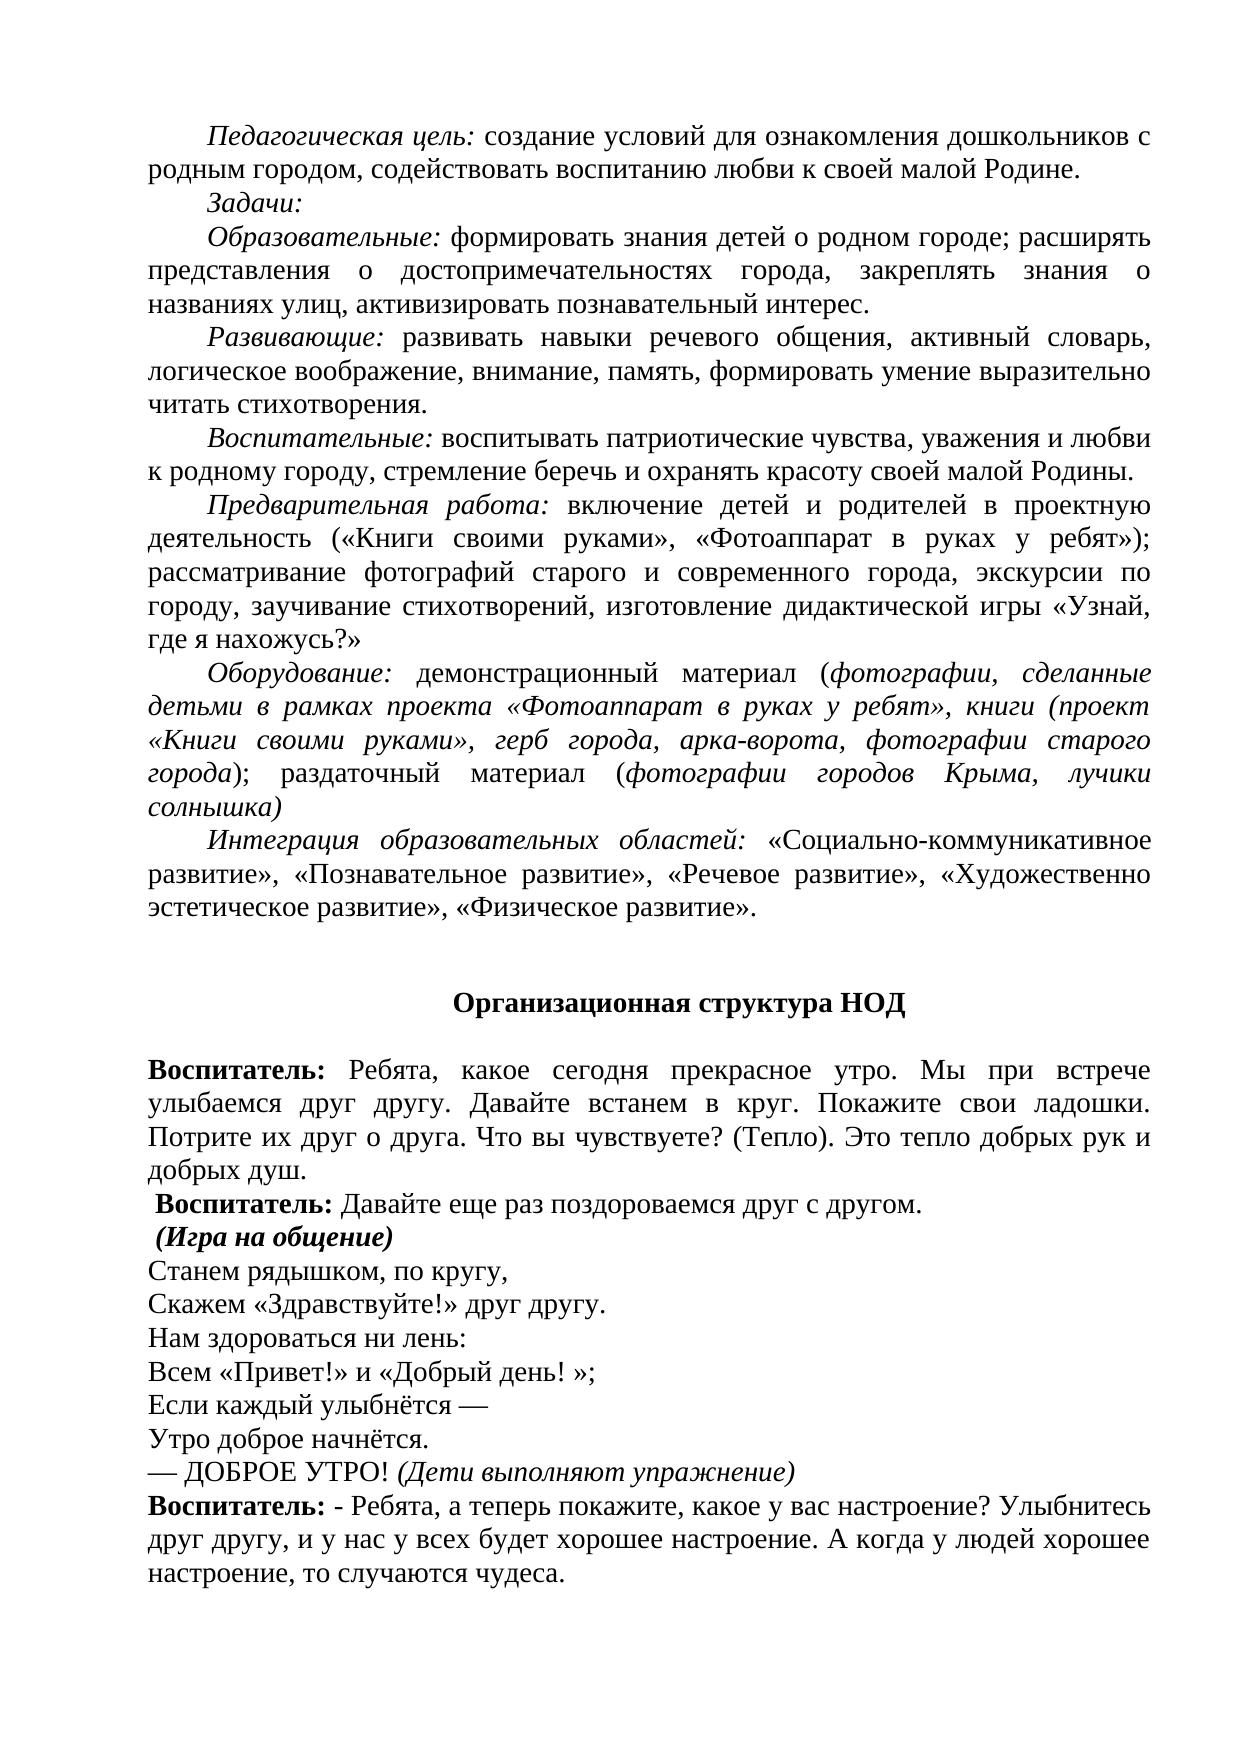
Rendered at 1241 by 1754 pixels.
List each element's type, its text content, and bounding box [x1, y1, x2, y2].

text Утро доброе начнётся. [148, 1421, 1152, 1454]
text Воспитатель: Ребята, какое сегодня прекрасное утро. Мы при встрече улыбаемся друг другу. Давайте встанем в круг. Покажите свои ладошки. Потрите их друг о друга. Что вы чувствуете? (Тепло). Это тепло добрых рук и добрых душ. [148, 1052, 1152, 1186]
text Педагогическая цель: создание условий для ознакомления дошкольников с родным городом, содействовать воспитанию любви к своей малой Родине. [148, 118, 1152, 185]
text Если каждый улыбнётся — [148, 1387, 1152, 1421]
text Всем «Привет!» и «Добрый день! »; [148, 1354, 1152, 1387]
text Развивающие: развивать навыки речевого общения, активный словарь, логическое воображение, внимание, память, формировать умение выразительно читать стихотворения. [148, 319, 1152, 420]
text Образовательные: формировать знания детей о родном городе; расширять представления о достопримечательностях города, закреплять знания о названиях улиц, активизировать познавательный интерес. [148, 219, 1152, 319]
text Задачи: [148, 185, 1152, 219]
text Станем рядышком, по кругу, [148, 1253, 1152, 1287]
text (Игра на общение) [148, 1219, 1152, 1253]
text Воспитатель: - Ребята, а теперь покажите, какое у вас настроение? Улыбнитесь друг другу, и у нас у всех будет хорошее настроение. А когда у людей хорошее настроение, то случаются чудеса. [148, 1488, 1152, 1588]
text Предварительная работа: включение детей и родителей в проектную деятельность («Книги своими руками», «Фотоаппарат в руках у ребят»); рассматривание фотографий старого и современного города, экскурсии по городу, заучивание стихотворений, изготовление дидактической игры «Узнай, где я нахожусь?» [148, 487, 1152, 655]
text Скажем «Здравствуйте!» друг другу. [148, 1287, 1152, 1320]
text Воспитательные: воспитывать патриотические чувства, уважения и любви к родному городу, стремление беречь и охранять красоту своей малой Родины. [148, 420, 1152, 487]
text Оборудование: демонстрационный материал (фотографии, сделанные детьми в рамках проекта «Фотоаппарат в руках у ребят», книги (проект «Книги своими руками», герб города, арка-ворота, фотографии старого города); раздаточный материал (фотографии городов Крыма, лучики солнышка) [148, 655, 1152, 822]
text Воспитатель: Давайте еще раз поздороваемся друг с другом. [148, 1186, 1152, 1219]
text Нам здороваться ни лень: [148, 1320, 1152, 1354]
text Организационная структура НОД [148, 985, 1152, 1018]
text — ДОБРОЕ УТРО! (Дети выполняют упражнение) [148, 1454, 1152, 1488]
text Интеграция образовательных областей: «Социально-коммуникативное развитие», «Познавательное развитие», «Речевое развитие», «Художественно эстетическое развитие», «Физическое развитие». [148, 822, 1152, 923]
